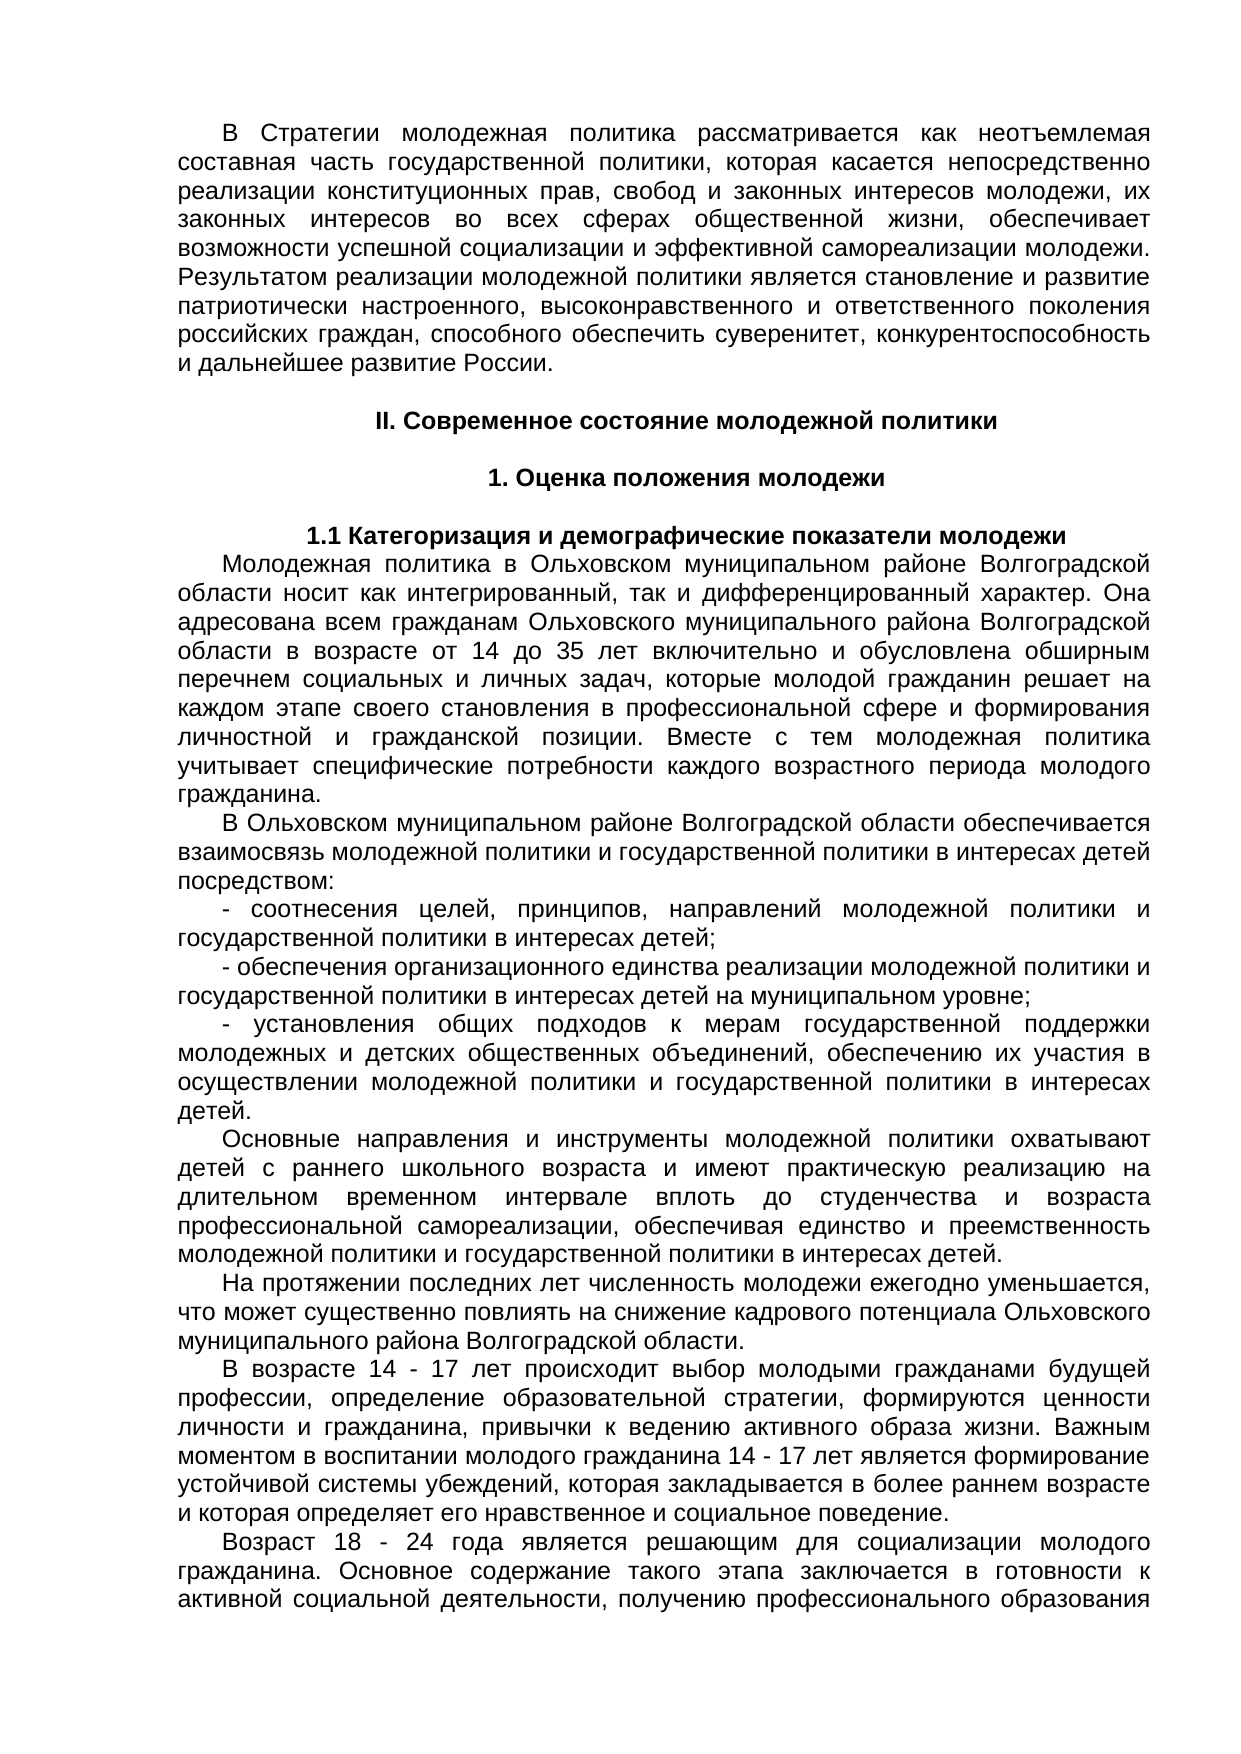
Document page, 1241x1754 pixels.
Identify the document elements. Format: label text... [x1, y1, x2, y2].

text В Ольховском муниципальном районе Волгоградской области обеспечивается взаимосвязь молодежной политики и государственной политики в интересах детей посредством: [177, 808, 1152, 894]
text II. Современное состояние молодежной политики [177, 406, 1152, 434]
text Основные направления и инструменты молодежной политики охватывают детей с раннего школьного возраста и имеют практическую реализацию на длительном временном интервале вплоть до студенчества и возраста профессиональной самореализации, обеспечивая единство и преемственность молодежной политики и государственной политики в интересах детей. [177, 1124, 1152, 1268]
text В Стратегии молодежная политика рассматривается как неотъемлемая составная часть государственной политики, которая касается непосредственно реализации конституционных прав, свобод и законных интересов молодежи, их законных интересов во всех сферах общественной жизни, обеспечивает возможности успешной социализации и эффективной самореализации молодежи. Результатом реализации молодежной политики является становление и развитие патриотически настроенного, высоконравственного и ответственного поколения российских граждан, способного обеспечить суверенитет, конкурентоспособность и дальнейшее развитие России. [177, 118, 1152, 377]
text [177, 1527, 1152, 1613]
text На протяжении последних лет численность молодежи ежегодно уменьшается, что может существенно повлиять на снижение кадрового потенциала Ольховского муниципального района Волгоградской области. [177, 1268, 1152, 1354]
text 1.1 Категоризация и демографические показатели молодежи [177, 521, 1152, 549]
text В возрасте 14 - 17 лет происходит выбор молодыми гражданами будущей профессии, определение образовательной стратегии, формируются ценности личности и гражданина, привычки к ведению активного образа жизни. Важным моментом в воспитании молодого гражданина 14 - 17 лет является формирование устойчивой системы убеждений, которая закладывается в более раннем возрасте и которая определяет его нравственное и социальное поведение. [177, 1354, 1152, 1527]
text 1. Оценка положения молодежи [177, 463, 1152, 492]
text Молодежная политика в Ольховском муниципальном районе Волгоградской области носит как интегрированный, так и дифференцированный характер. Она адресована всем гражданам Ольховского муниципального района Волгоградской области в возрасте от 14 до 35 лет включительно и обусловлена обширным перечнем социальных и личных задач, которые молодой гражданин решает на каждом этапе своего становления в профессиональной сфере и формирования личностной и гражданской позиции. Вместе с тем молодежная политика учитывает специфические потребности каждого возрастного периода молодого гражданина. [177, 549, 1152, 808]
text - соотнесения целей, принципов, направлений молодежной политики и государственной политики в интересах детей; [177, 894, 1152, 952]
text - обеспечения организационного единства реализации молодежной политики и государственной политики в интересах детей на муниципальном уровне; [177, 952, 1152, 1009]
text - установления общих подходов к мерам государственной поддержки молодежных и детских общественных объединений, обеспечению их участия в осуществлении молодежной политики и государственной политики в интересах детей. [177, 1009, 1152, 1124]
